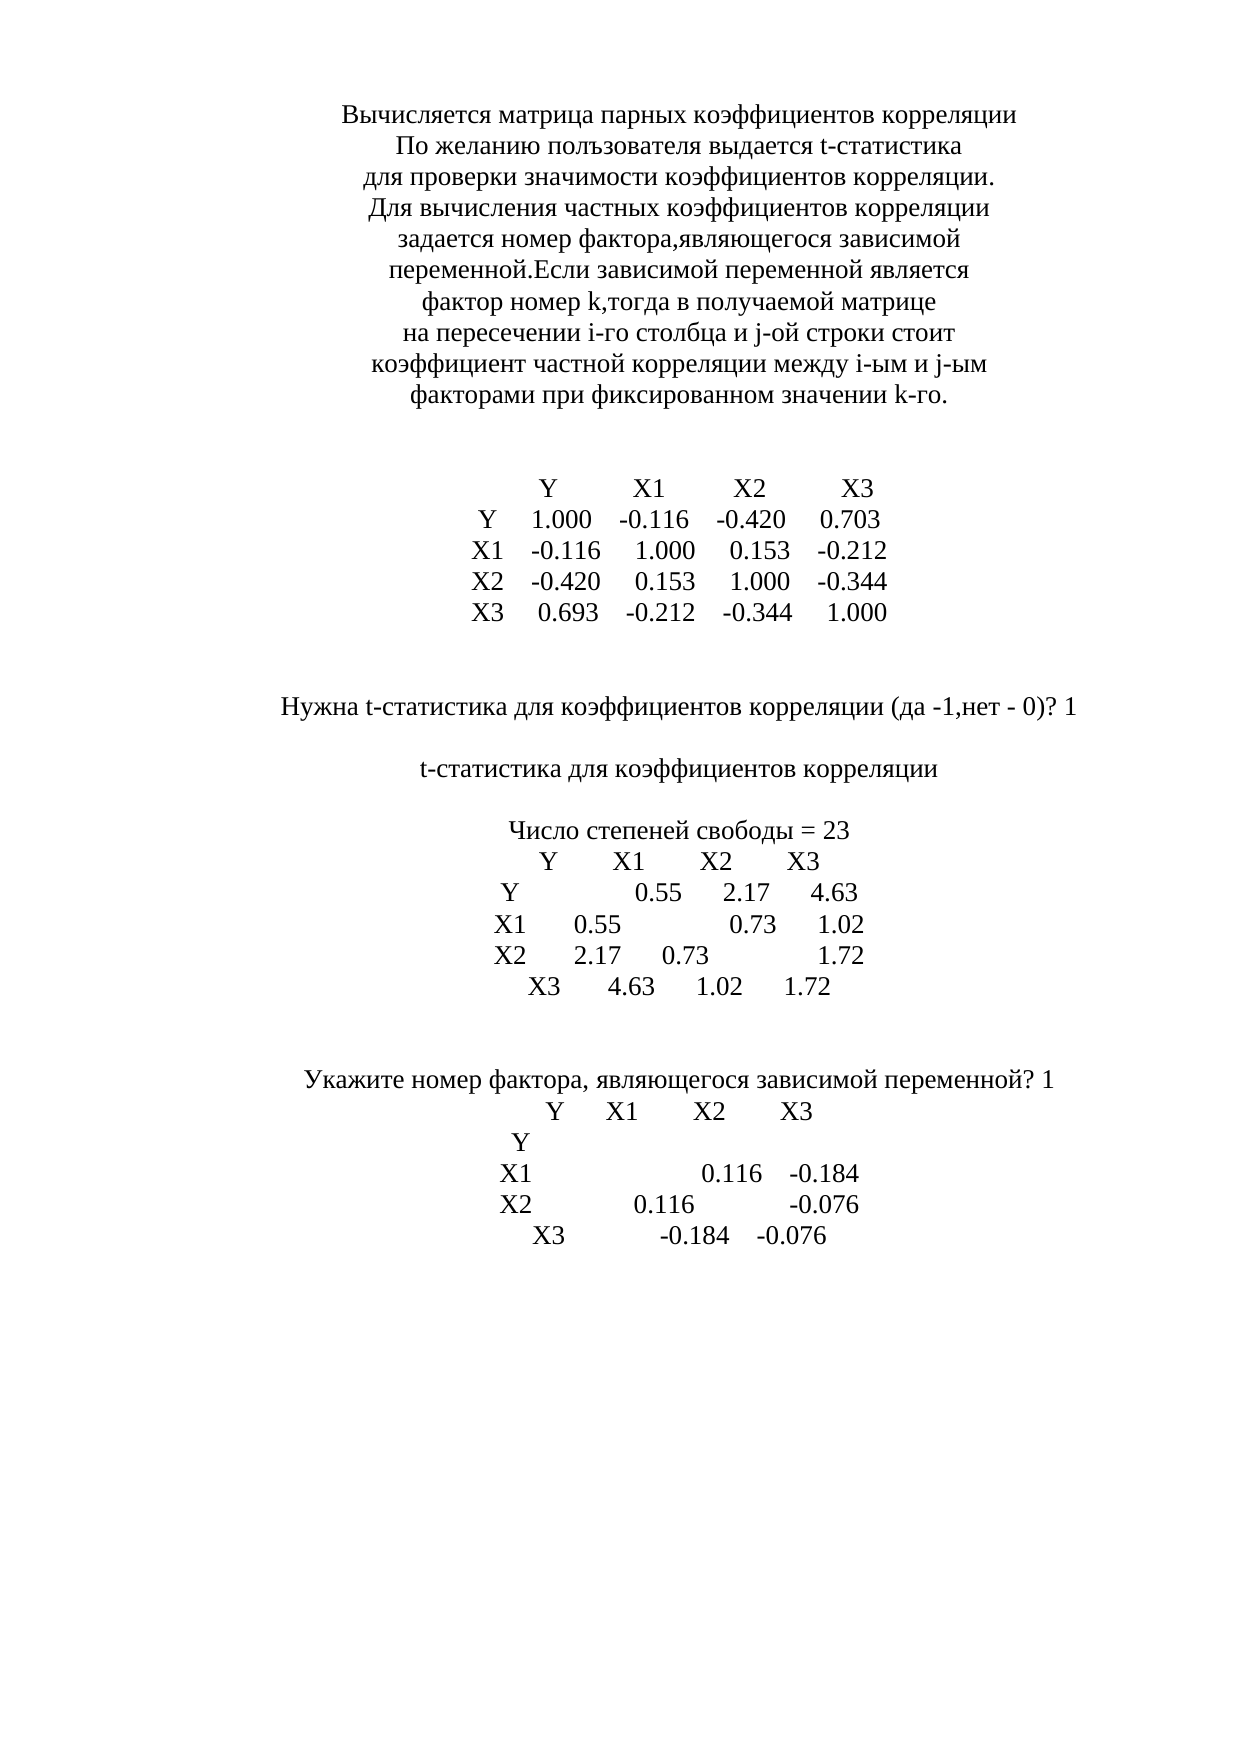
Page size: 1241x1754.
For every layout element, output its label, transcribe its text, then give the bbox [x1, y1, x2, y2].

text коэффициент частной корреляции между i-ым и j-ым [177, 347, 1181, 378]
text Укажите номер фактора, являющегося зависимой переменной? 1 [177, 1063, 1181, 1094]
text переменной.Если зависимой переменной является [177, 254, 1181, 285]
text на пересечении i-го столбца и j-ой строки стоит [177, 316, 1181, 347]
text X3 -0.184 -0.076 [177, 1219, 1181, 1250]
text Число степеней свободы = 23 [177, 814, 1181, 845]
text Y X1 X2 X3 [177, 1094, 1181, 1126]
text для проверки значимости коэффициентов корреляции. [177, 160, 1181, 191]
text Вычисляется матрица парных коэффициентов корреляции [177, 98, 1181, 129]
text Y Х1 Х2 Х3 [177, 845, 1181, 877]
text X3 4.63 1.02 1.72 [177, 970, 1181, 1001]
text X2 2.17 0.73 1.72 [177, 939, 1181, 970]
text Нужна t-статистика для коэффициентов корреляции (да -1,нет - 0)? 1 [177, 690, 1181, 721]
text По желанию полъзователя выдается t-статистика [177, 129, 1181, 160]
text X1 0.116 -0.184 [177, 1157, 1181, 1188]
text t-статистика для коэффициентов корреляции [177, 752, 1181, 783]
text X2 -0.420 0.153 1.000 -0.344 [177, 565, 1181, 596]
text фактор номер k,тогда в получаемой матрице [177, 285, 1181, 316]
text Y 0.55 2.17 4.63 [177, 877, 1181, 908]
text X2 0.116 -0.076 [177, 1188, 1181, 1219]
text Для вычисления частных коэффициентов корреляции [177, 191, 1181, 222]
text Y [177, 1126, 1181, 1157]
text Y 1.000 -0.116 -0.420 0.703 [177, 503, 1181, 534]
text факторами при фиксированном значении k-го. [177, 378, 1181, 409]
text X1 0.55 0.73 1.02 [177, 908, 1181, 939]
text X1 -0.116 1.000 0.153 -0.212 [177, 534, 1181, 565]
text X3 0.693 -0.212 -0.344 1.000 [177, 596, 1181, 627]
text задается номер фактора,являющегося зависимой [177, 222, 1181, 254]
text Y Х1 Х2 Х3 [177, 472, 1181, 503]
